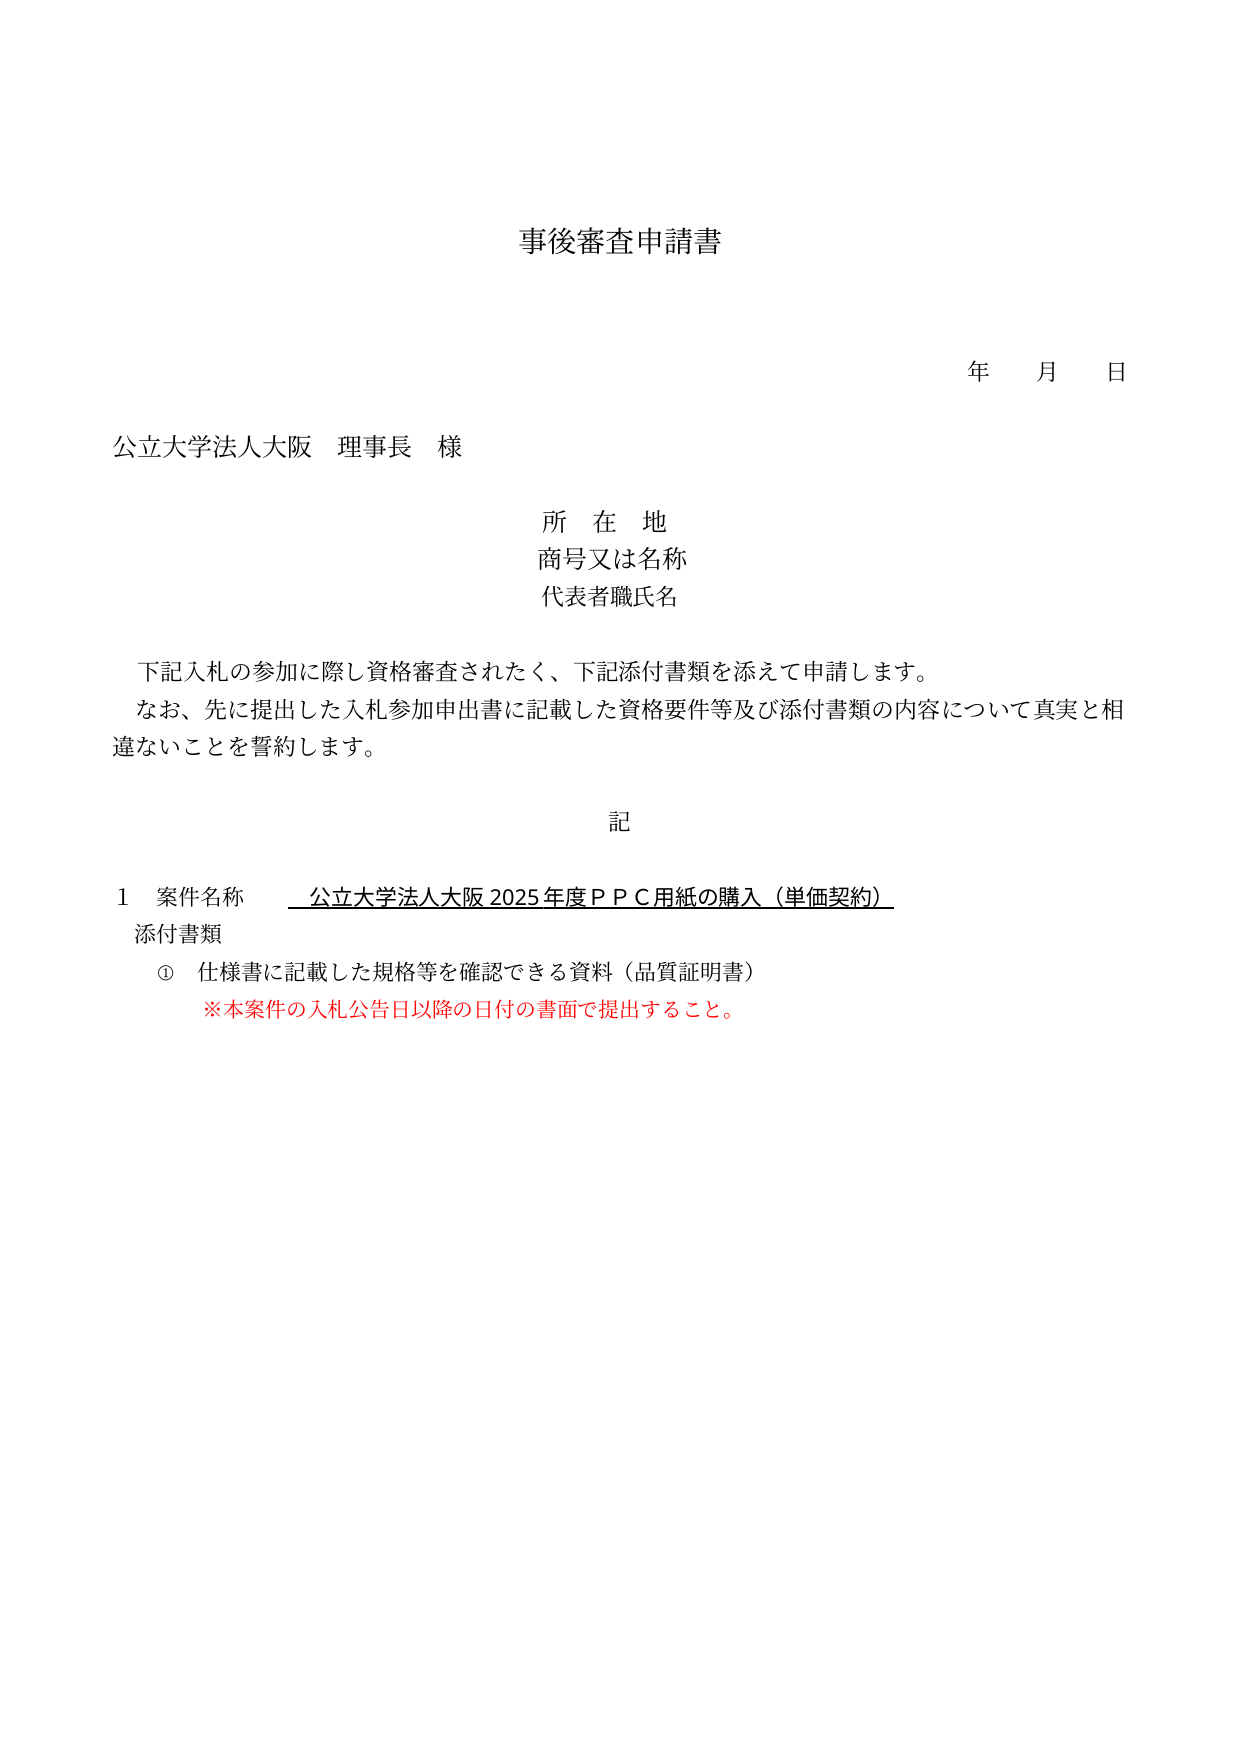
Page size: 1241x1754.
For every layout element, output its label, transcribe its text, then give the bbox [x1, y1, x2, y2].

text 公立大学法人大阪 理事長 様 [112, 427, 1128, 464]
text ① 仕様書に記載した規格等を確認できる資料（品質証明書） [112, 952, 1146, 989]
text 添付書類 [112, 914, 1128, 952]
text 商号又は名称 [112, 539, 1128, 577]
text 事後審査申請書 [112, 202, 1128, 277]
subtitle 記 [112, 802, 1128, 839]
text 代表者職氏名 [112, 577, 1179, 614]
text なお、先に提出した入札参加申出書に記載した資格要件等及び添付書類の内容について真実と相違ないことを誓約します。 [112, 689, 1128, 764]
text 所 在 地 [112, 502, 1128, 539]
text ※本案件の入札公告日以降の日付の書面で提出すること。 [112, 989, 1146, 1027]
text １ 案件名称 公立大学法人大阪 2025年度ＰＰＣ用紙の購入（単価契約） [112, 877, 1128, 914]
text 下記入札の参加に際し資格審査されたく、下記添付書類を添えて申請します。 [112, 652, 1128, 689]
text 年 月 日 [112, 352, 1128, 389]
